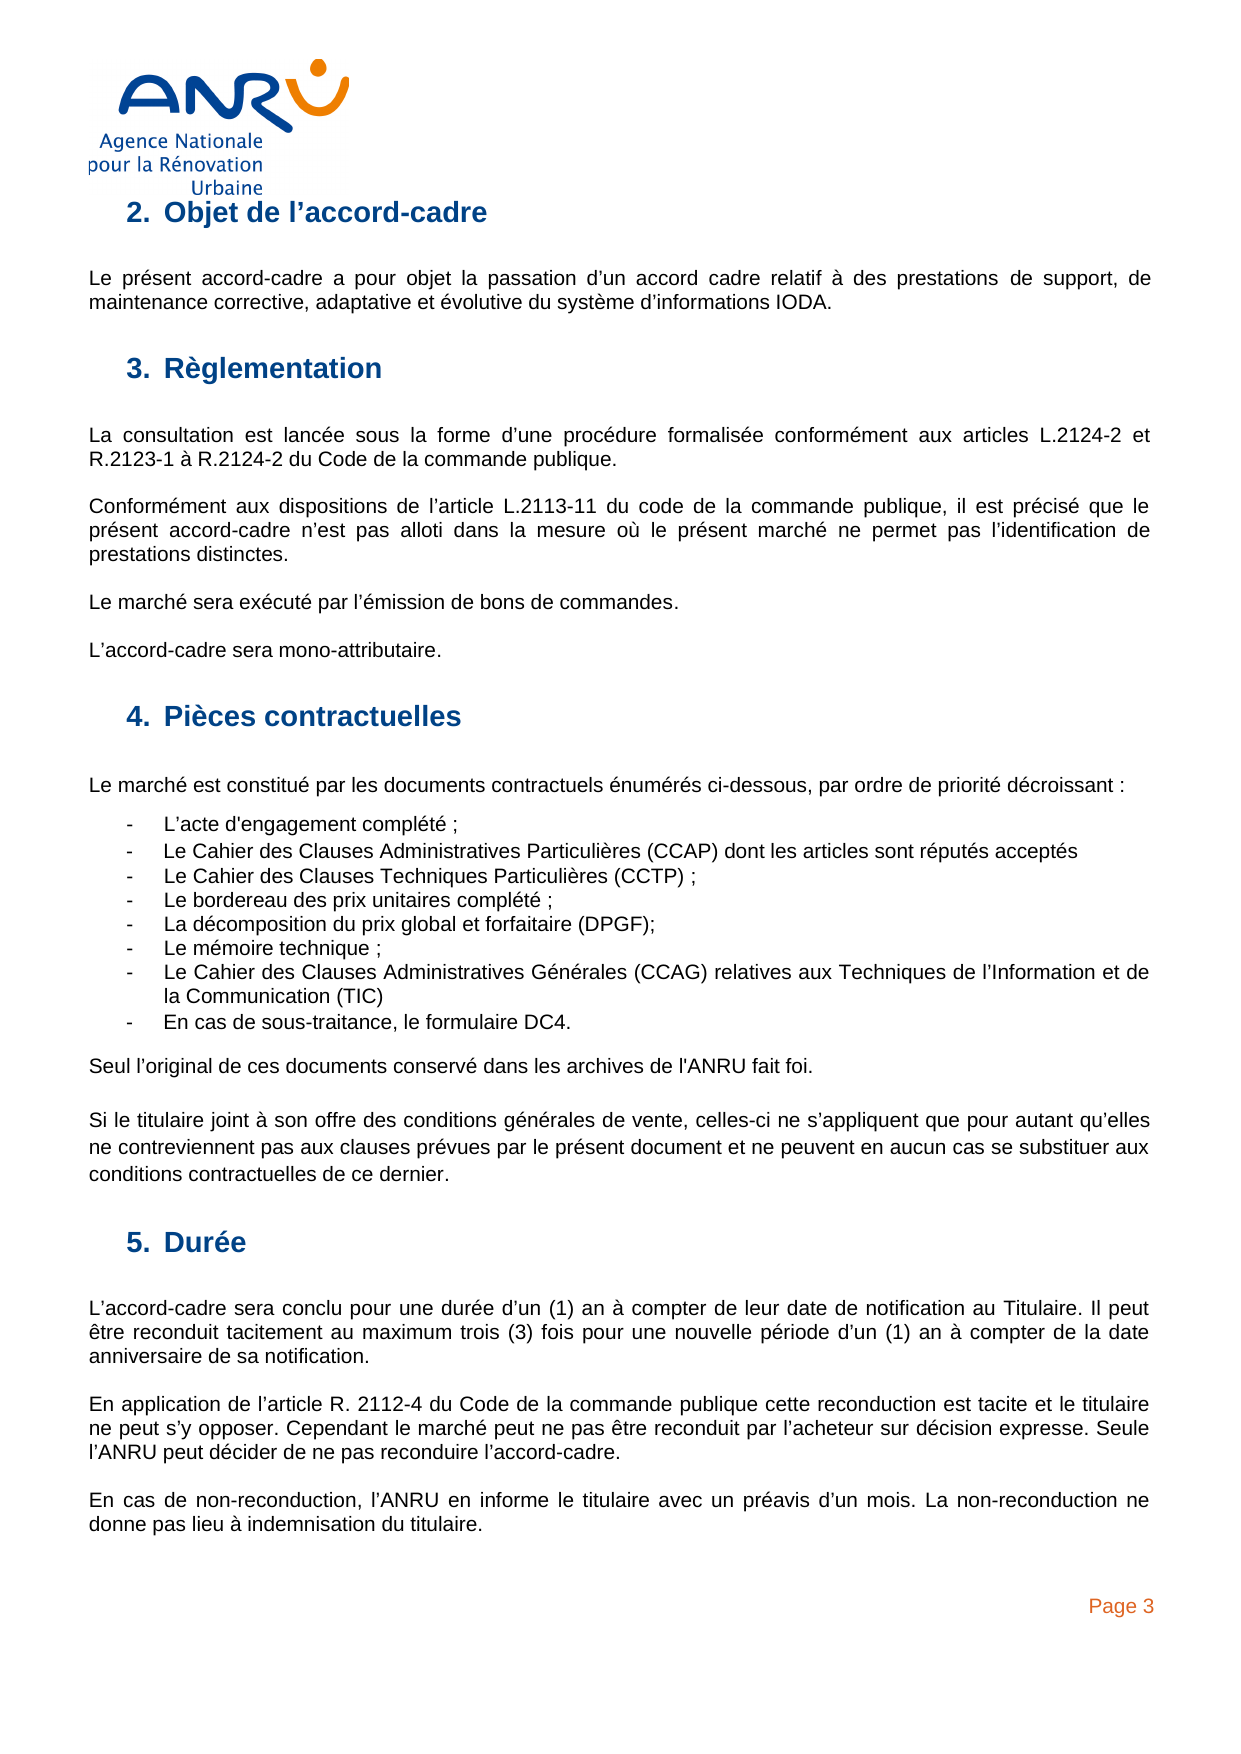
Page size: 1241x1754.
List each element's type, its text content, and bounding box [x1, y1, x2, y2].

picture [88, 59, 349, 195]
subtitle Durée [126, 1225, 1152, 1258]
list L’acte d'engagement complété ; [126, 810, 1152, 837]
subtitle Règlementation [126, 351, 1152, 385]
list La décomposition du prix global et forfaitaire (DPGF); [126, 912, 1152, 936]
subtitle Objet de l’accord-cadre [126, 195, 1152, 228]
text Le présent accord-cadre a pour objet la passation d’un accord cadre relatif à des prestations de support, de maintenance corrective, adaptative et évolutive du système d’informations IODA. [89, 266, 1152, 314]
list Le bordereau des prix unitaires complété ; [126, 888, 1152, 912]
text Le marché sera exécuté par l’émission de bons de commandes. [89, 590, 1152, 614]
text En cas de non-reconduction, l’ANRU en informe le titulaire avec un préavis d’un mois. La non-reconduction ne donne pas lieu à indemnisation du titulaire. [89, 1487, 1152, 1535]
text L’accord-cadre sera mono-attributaire. [89, 638, 1152, 662]
text Le marché est constitué par les documents contractuels énumérés ci-dessous, par ordre de priorité décroissant : [89, 771, 1154, 798]
list En cas de sous-traitance, le formulaire DC4. [126, 1008, 1152, 1035]
text L’accord-cadre sera conclu pour une durée d’un (1) an à compter de leur date de notification au Titulaire. Il peut être reconduit tacitement au maximum trois (3) fois pour une nouvelle période d’un (1) an à compter de la date anniversaire de sa notification. [89, 1296, 1152, 1368]
text La consultation est lancée sous la forme d’une procédure formalisée conformément aux articles L.2124-2 et R.2123-1 à R.2124-2 du Code de la commande publique. [89, 422, 1152, 470]
list Le Cahier des Clauses Techniques Particulières (CCTP) ; [126, 864, 1152, 888]
subtitle Pièces contractuelles [126, 699, 1152, 733]
list Le Cahier des Clauses Administratives Particulières (CCAP) dont les articles sont réputés acceptés [126, 837, 1152, 864]
text En application de l’article R. 2112-4 du Code de la commande publique cette reconduction est tacite et le titulaire ne peut s’y opposer. Cependant le marché peut ne pas être reconduit par l’acheteur sur décision expresse. Seule l’ANRU peut décider de ne pas reconduire l’accord-cadre. [89, 1392, 1152, 1463]
list Le Cahier des Clauses Administratives Générales (CCAG) relatives aux Techniques de l’Information et de la Communication (TIC) [126, 960, 1152, 1008]
text Si le titulaire joint à son offre des conditions générales de vente, celles-ci ne s’appliquent que pour autant qu’elles ne contreviennent pas aux clauses prévues par le présent document et ne peuvent en aucun cas se substituer aux conditions contractuelles de ce dernier. [89, 1106, 1152, 1187]
text Conformément aux dispositions de l’article L.2113-11 du code de la commande publique, il est précisé que le présent accord-cadre n’est pas alloti dans la mesure où le présent marché ne permet pas l’identification de prestations distinctes. [89, 494, 1152, 566]
text Seul l’original de ces documents conservé dans les archives de l'ANRU fait foi. [89, 1052, 1152, 1079]
list Le mémoire technique ; [126, 936, 1152, 960]
